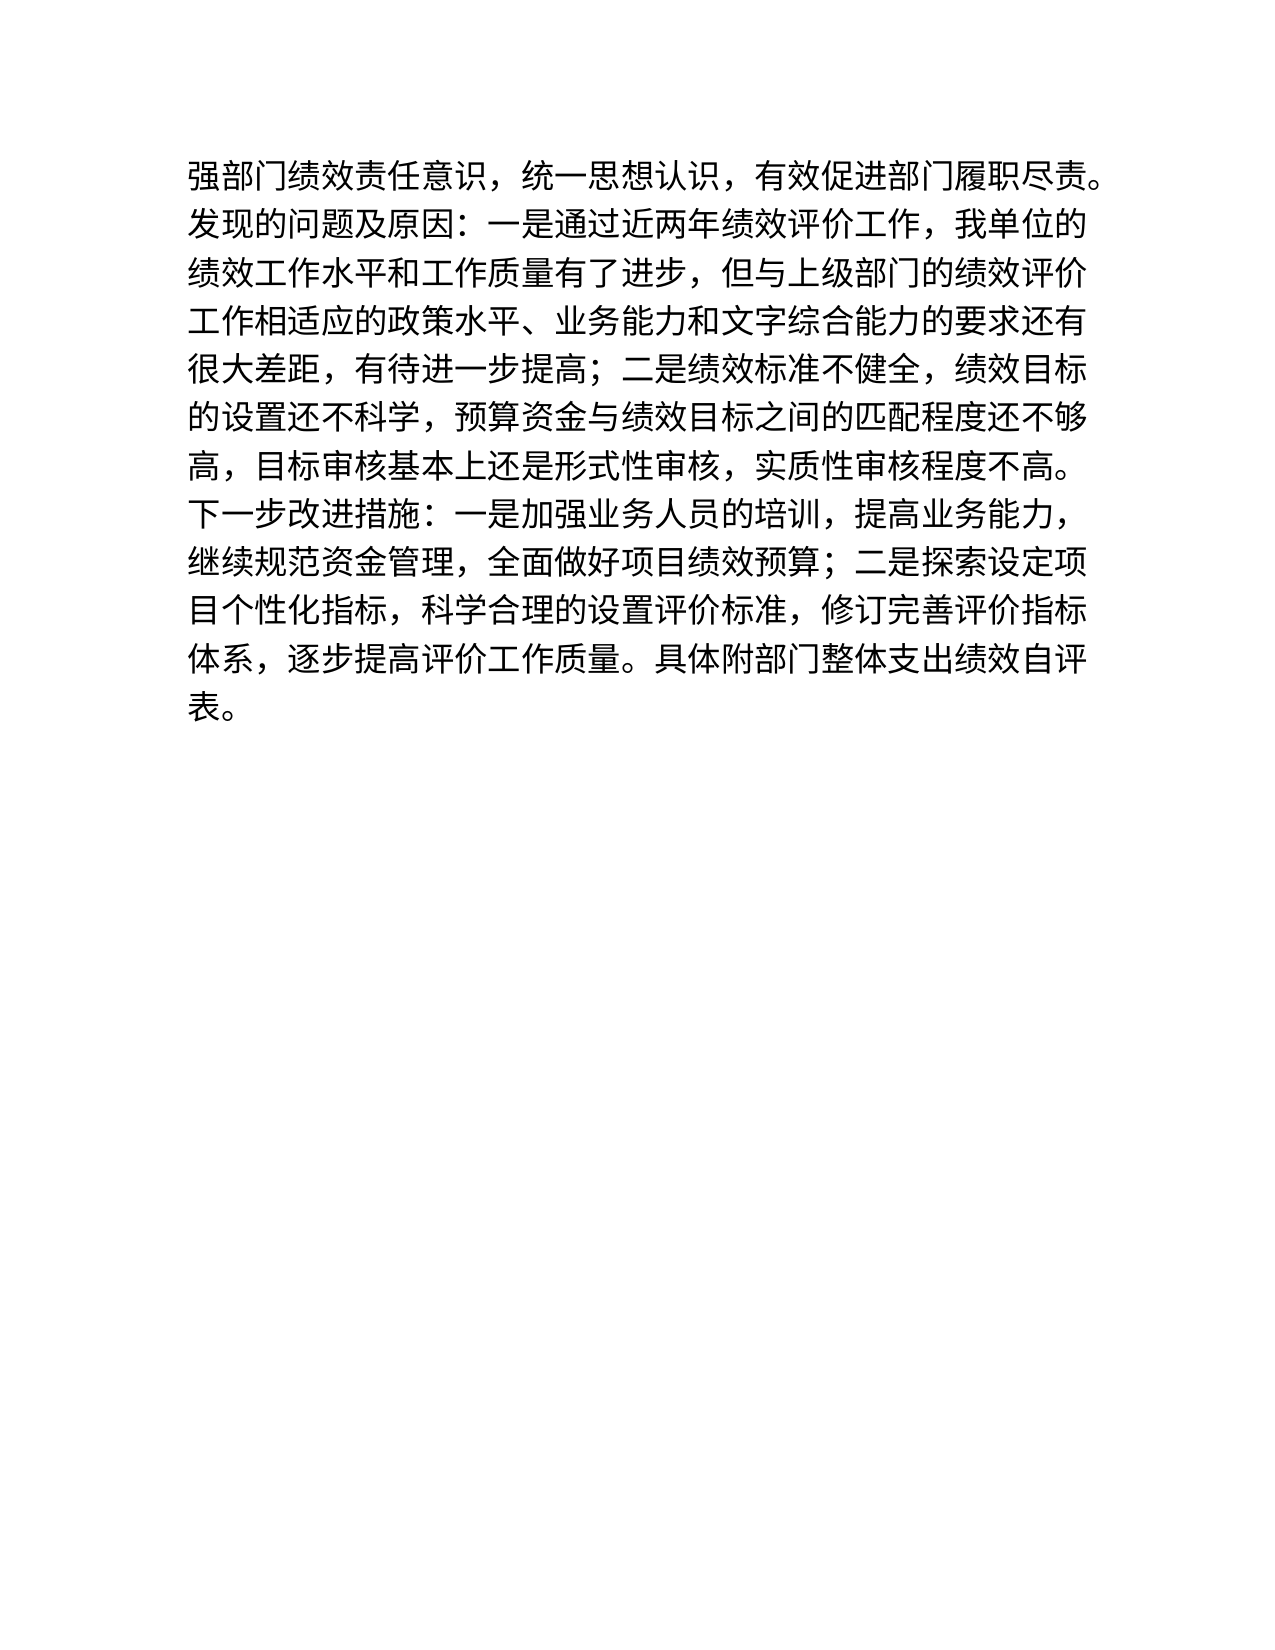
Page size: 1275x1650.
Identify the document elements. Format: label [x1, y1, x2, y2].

text [187, 150, 1087, 729]
